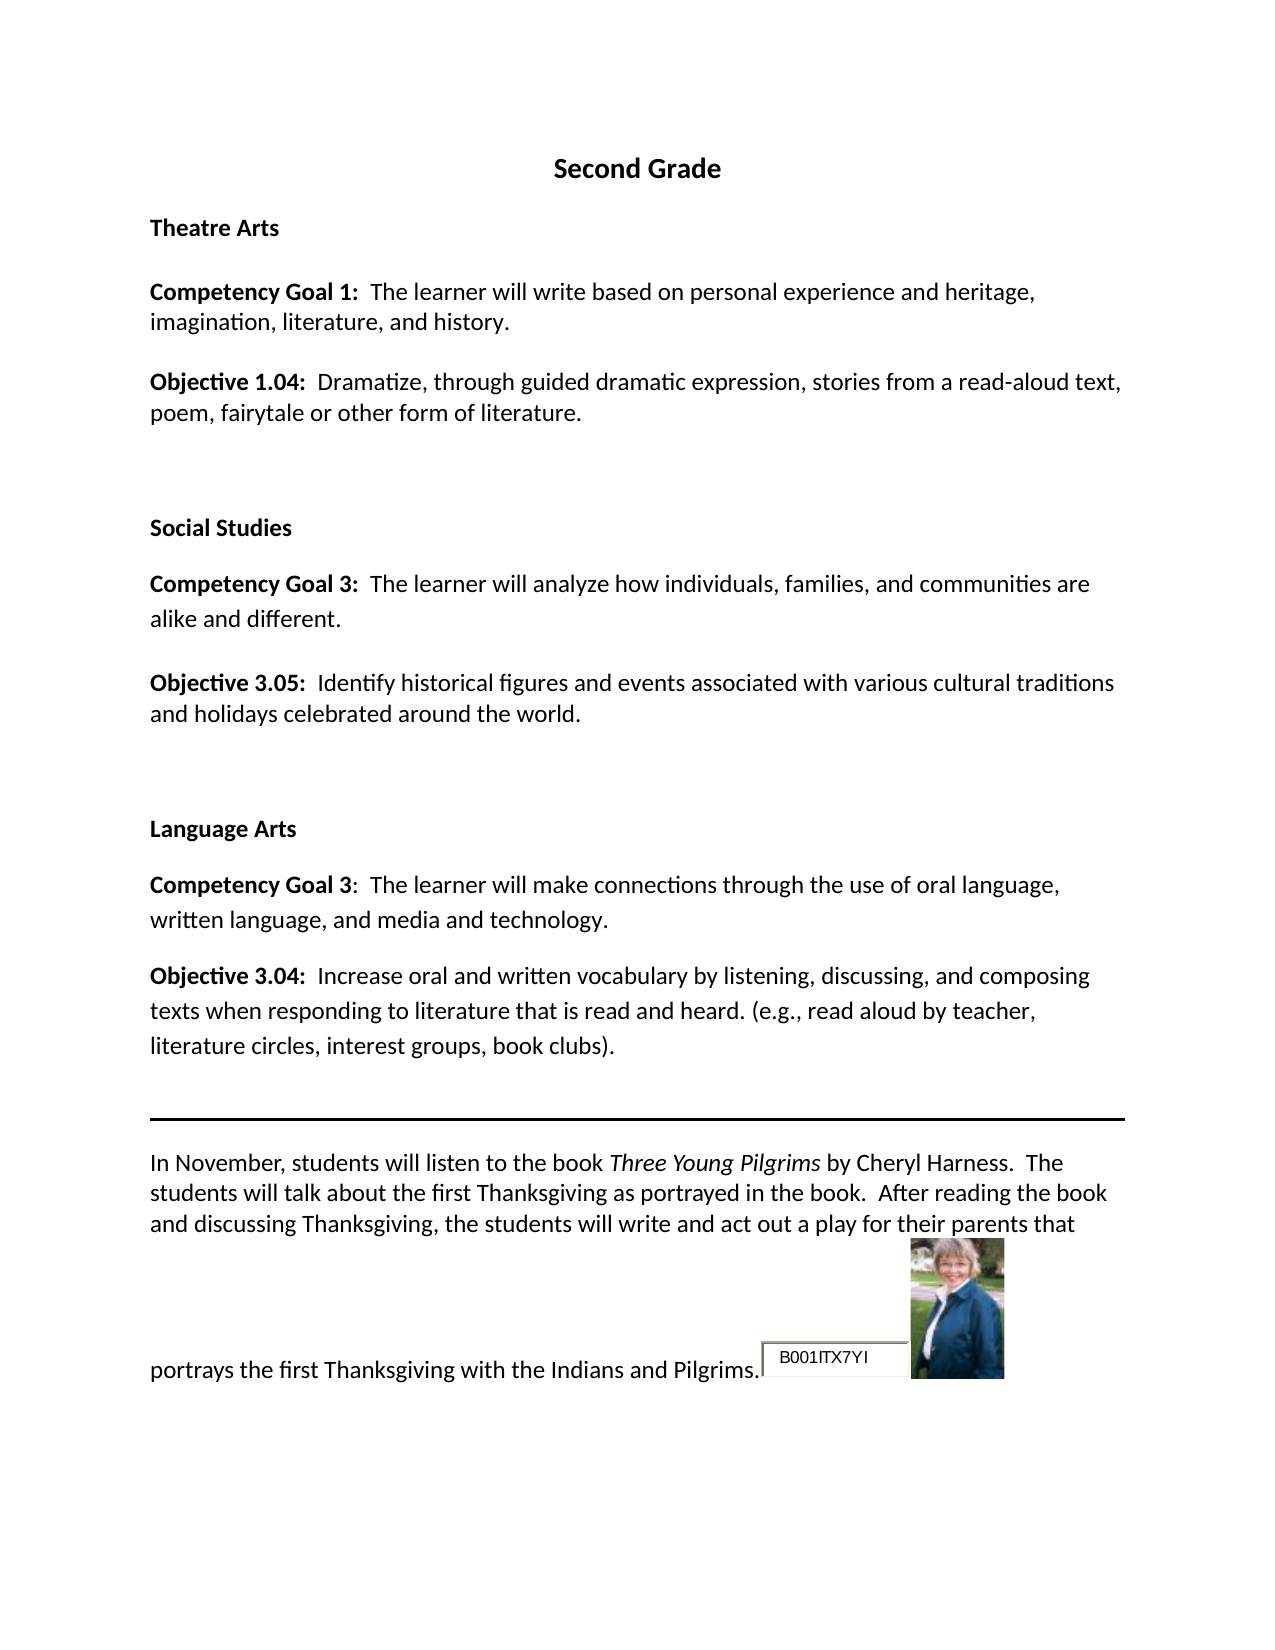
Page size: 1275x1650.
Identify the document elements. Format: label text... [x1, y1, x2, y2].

text Theatre Arts [150, 212, 1125, 242]
text Social Studies [150, 512, 1125, 543]
subtitle In November, students will listen to the book Three Young Pilgrims by Cheryl Harness. The students will talk about the first Thanksgiving as portrayed in the book. After reading the book and discussing Thanksgiving, the students will write and act out a play for their parents that portrays the first Thanksgiving with the Indians and Pilgrims. [150, 1147, 1125, 1385]
text Competency Goal 3: The learner will analyze how individuals, families, and communities are alike and different. [150, 568, 1125, 633]
text Objective 1.04: Dramatize, through guided dramatic expression, stories from a read-aloud text, poem, fairytale or other form of literature. [150, 366, 1125, 427]
picture [910, 1238, 1005, 1379]
text Language Arts [150, 813, 1125, 844]
text Competency Goal 3: The learner will make connections through the use of oral language, written language, and media and technology. [150, 869, 1125, 934]
text Objective 3.05: Identify historical figures and events associated with various cultural traditions and holidays celebrated around the world. [150, 667, 1125, 728]
text Second Grade [150, 150, 1125, 186]
text Objective 3.04: Increase oral and written vocabulary by listening, discussing, and composing texts when responding to literature that is read and heard. (e.g., read aloud by teacher, literature circles, interest groups, book clubs). [150, 960, 1125, 1060]
text Competency Goal 1: The learner will write based on personal experience and heritage, imagination, literature, and history. [150, 276, 1125, 337]
